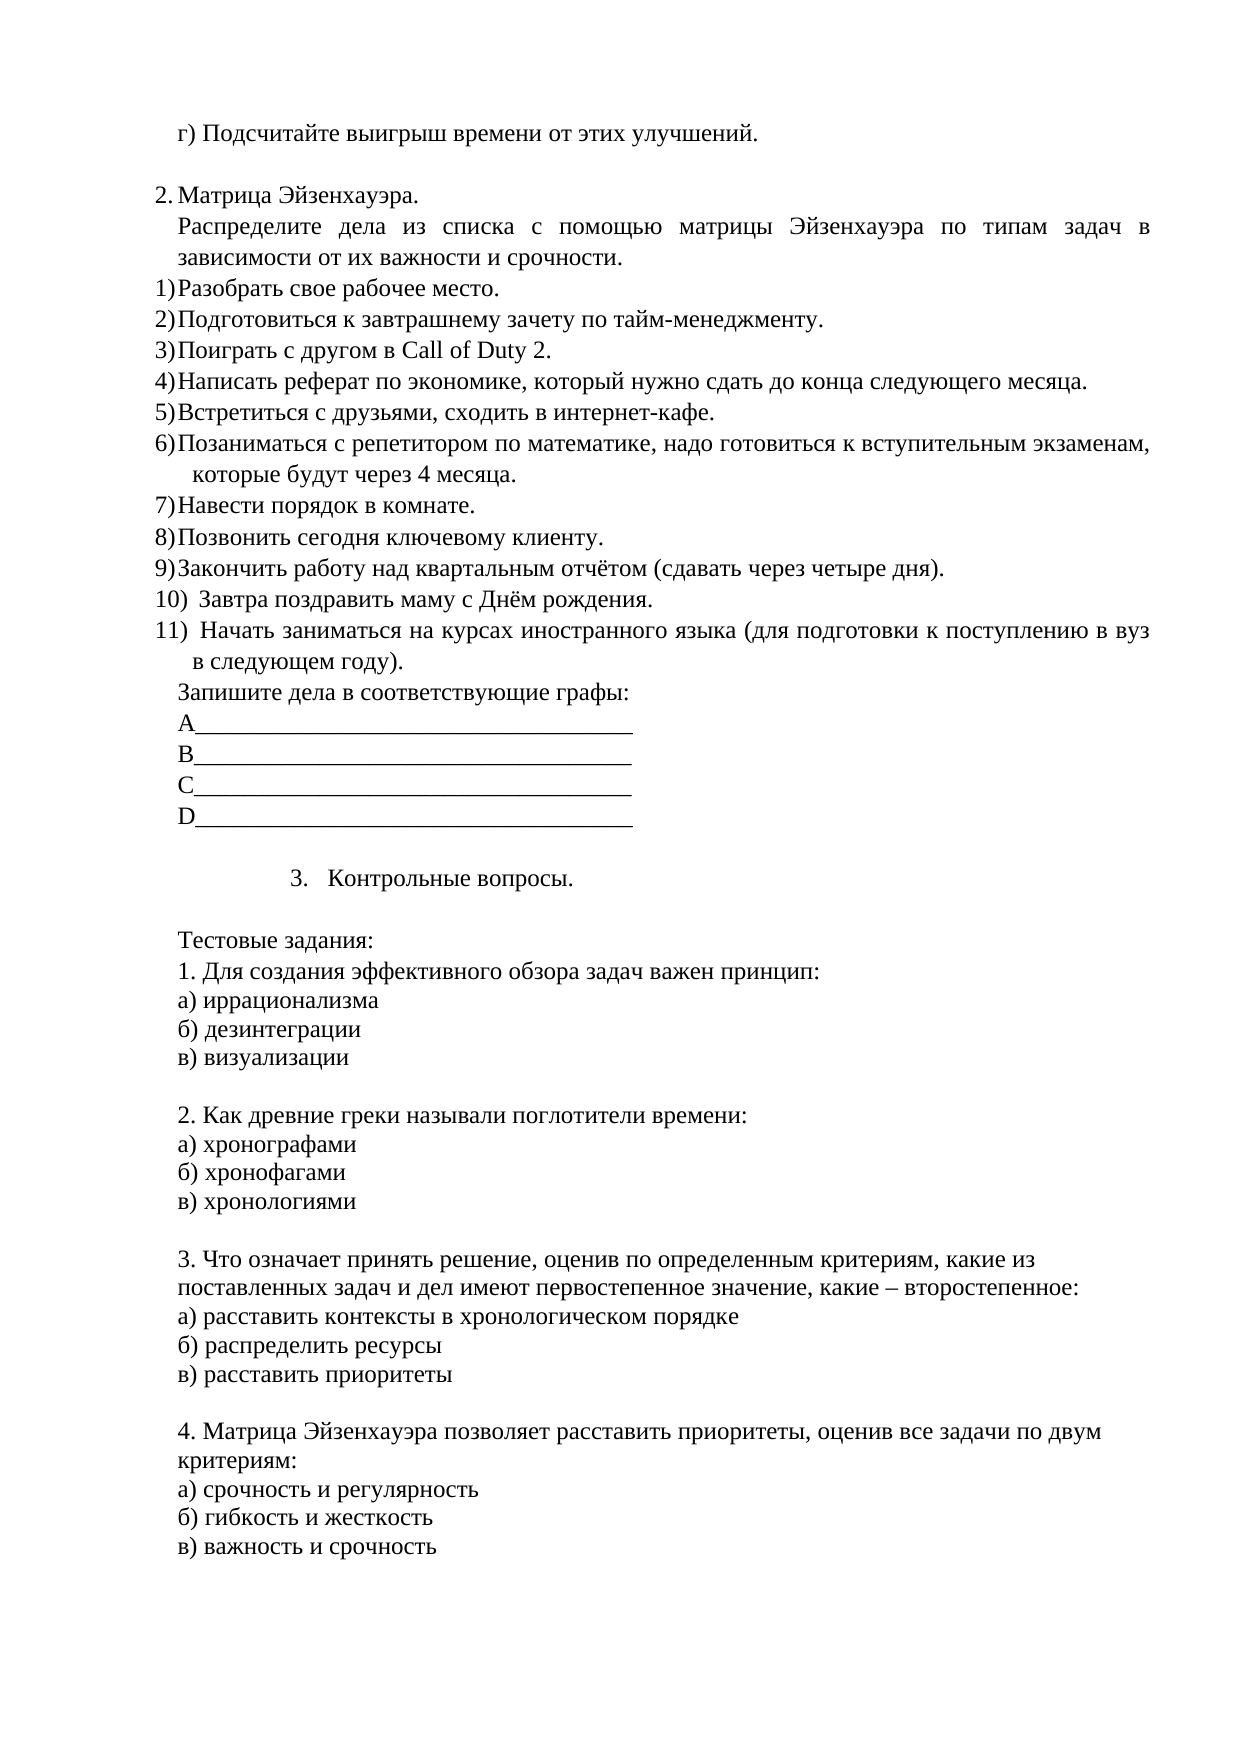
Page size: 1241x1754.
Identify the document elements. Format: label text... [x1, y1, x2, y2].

text 4. Матрица Эйзенхауэра позволяет расставить приоритеты, оценив все задачи по двум критериям: а) срочность и регулярность б) гибкость и жесткость в) важность и срочность [177, 1416, 1152, 1560]
list Навести порядок в комнате. [154, 491, 1152, 519]
text 1. Для создания эффективного обзора задач важен принцип: [177, 956, 1152, 985]
list Подготовиться к завтрашнему зачету по тайм-менеджменту. [154, 304, 1152, 333]
list Закончить работу над квартальным отчётом (сдавать через четыре дня). [154, 553, 1152, 581]
list Позаниматься с репетитором по математике, надо готовиться к вступительным экзаменам, которые будут через 4 месяца. [154, 428, 1152, 488]
text г) Подсчитайте выигрыш времени от этих улучшений. [177, 118, 1152, 147]
list Разобрать свое рабочее место. [154, 273, 1152, 302]
list Написать реферат по экономике, который нужно сдать до конца следующего месяца. [154, 366, 1152, 395]
text 2. Как древние греки называли поглотители времени: а) хронографами б) хронофагами в) хронологиями [177, 1100, 1152, 1215]
list Контрольные вопросы. [290, 863, 1152, 892]
text Распределите дела из списка с помощью матрицы Эйзенхауэра по типам задач в зависимости от их важности и срочности. [177, 211, 1152, 271]
list Завтра поздравить маму с Днём рождения. [154, 584, 1152, 612]
list Начать заниматься на курсах иностранного языка (для подготовки к поступлению в вуз в следующем году). [154, 615, 1152, 674]
text а) иррационализма [177, 985, 1152, 1014]
text C___________________________________ [177, 770, 1152, 799]
list Поиграть с другом в Call of Duty 2. [154, 335, 1152, 364]
text A___________________________________ [177, 708, 1152, 737]
text б) дезинтеграции [177, 1014, 1152, 1042]
text в) визуализации [177, 1042, 1152, 1071]
list Встретиться с друзьями, сходить в интернет-кафе. [154, 397, 1152, 426]
text Тестовые задания: [177, 925, 1152, 954]
list Матрица Эйзенхауэра. [154, 180, 1152, 209]
list Позвонить сегодня ключевому клиенту. [154, 522, 1152, 550]
text 3. Что означает принять решение, оценив по определенным критериям, какие из поставленных задач и дел имеют первостепенное значение, какие – второстепенное: а) расставить контексты в хронологическом порядке б) распределить ресурсы в) расставить приоритеты [177, 1244, 1152, 1387]
text D___________________________________ [177, 801, 1152, 830]
text B___________________________________ [177, 739, 1152, 768]
text Запишите дела в соответствующие графы: [177, 677, 1152, 706]
